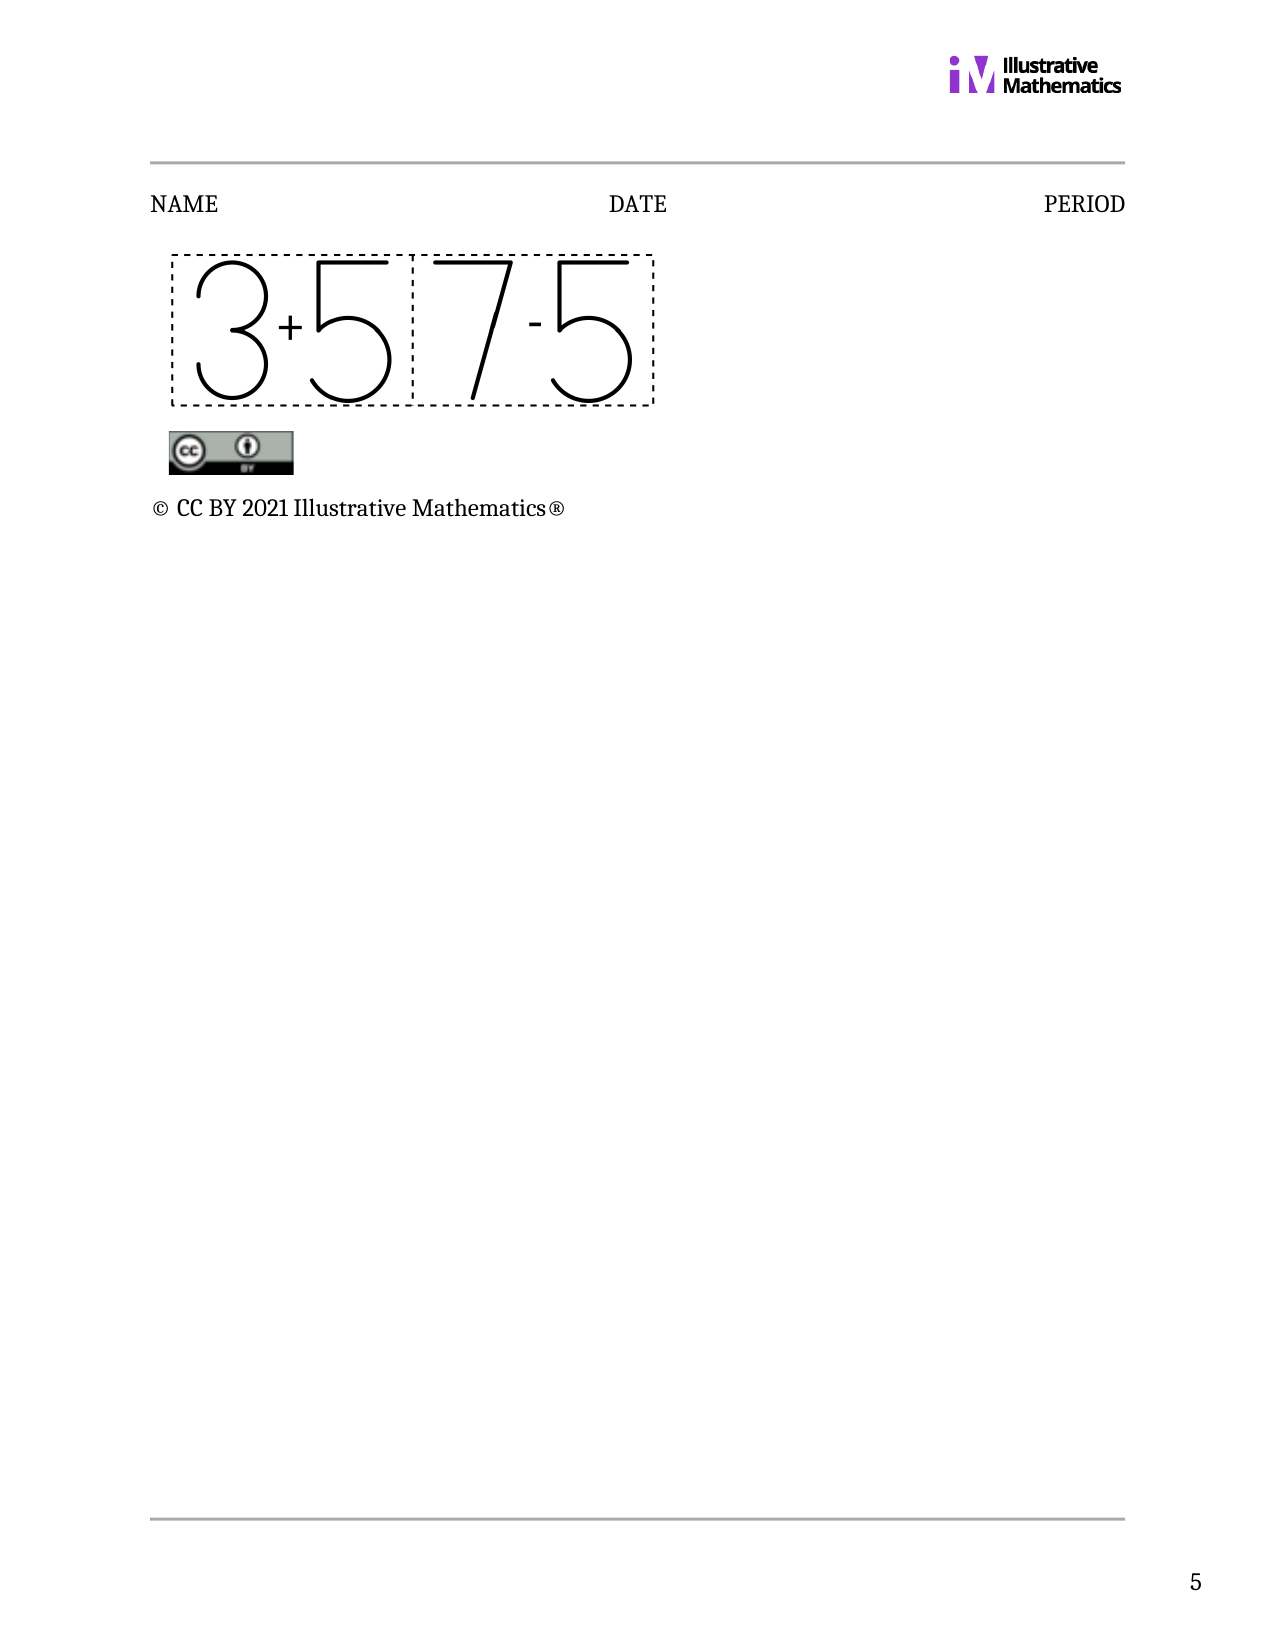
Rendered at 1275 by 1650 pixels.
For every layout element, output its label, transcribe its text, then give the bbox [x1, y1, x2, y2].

picture [168, 247, 657, 413]
text © CC BY 2021 Illustrative Mathematics® [150, 494, 1125, 522]
picture [168, 431, 294, 475]
picture [949, 55, 1121, 93]
